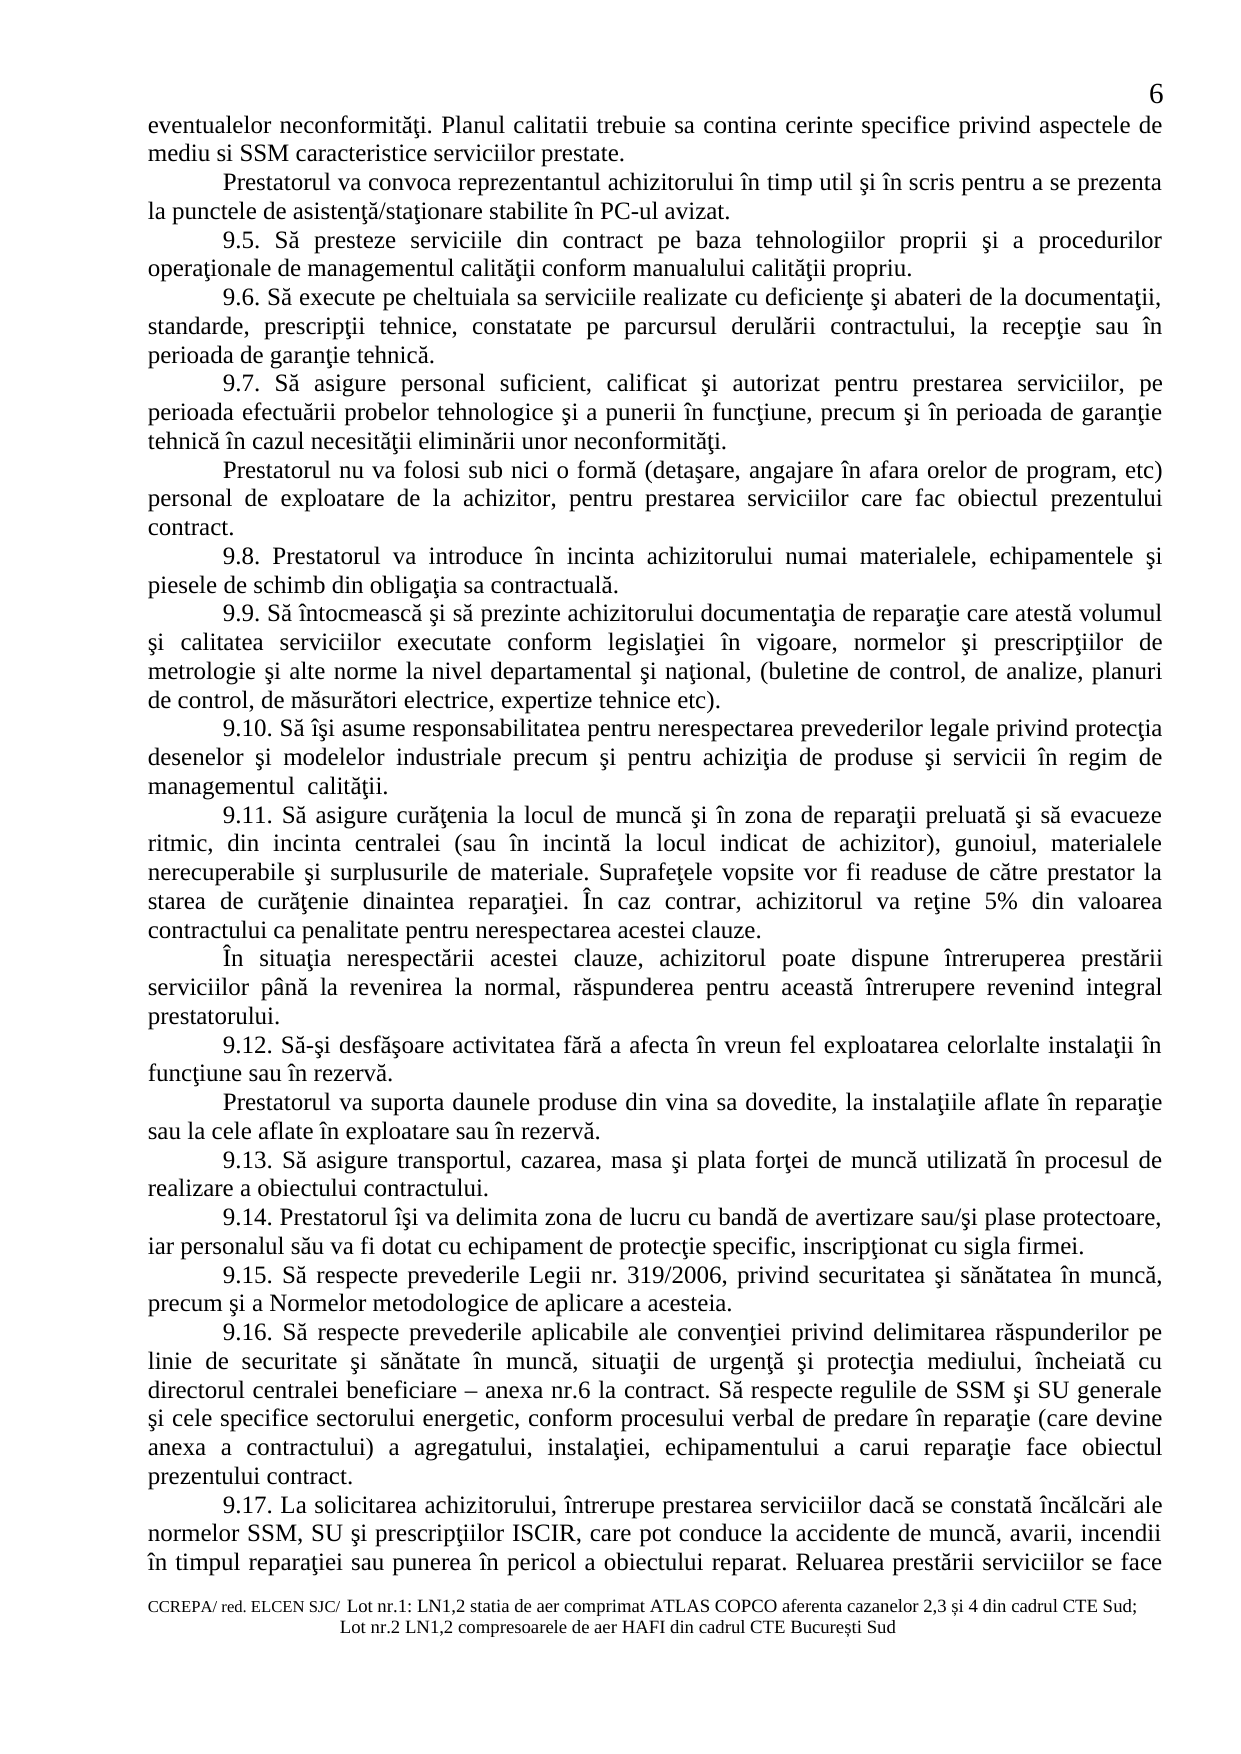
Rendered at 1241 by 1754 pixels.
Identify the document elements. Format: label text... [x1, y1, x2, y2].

text 9.5. Să presteze serviciile din contract pe baza tehnologiilor proprii şi a procedurilor operaţionale de managementul calităţii conform manualului calităţii propriu. [148, 225, 1163, 282]
text 9.12. Să-şi desfăşoare activitatea fără a afecta în vreun fel exploatarea celorlalte instalaţii în funcţiune sau în rezervă. [148, 1030, 1163, 1087]
text Prestatorul va suporta daunele produse din vina sa dovedite, la instalaţiile aflate în reparaţie sau la cele aflate în exploatare sau în rezervă. [148, 1087, 1163, 1145]
text 9.14. Prestatorul îşi va delimita zona de lucru cu bandă de avertizare sau/şi plase protectoare, iar personalul său va fi dotat cu echipament de protecţie specific, inscripţionat cu sigla firmei. [148, 1202, 1163, 1260]
text 9.7. Să asigure personal suficient, calificat şi autorizat pentru prestarea serviciilor, pe perioada efectuării probelor tehnologice şi a punerii în funcţiune, precum şi în perioada de garanţie tehnică în cazul necesităţii eliminării unor neconformităţi. [148, 368, 1163, 455]
text 9.11. Să asigure curăţenia la locul de muncă şi în zona de reparaţii preluată şi să evacueze ritmic, din incinta centralei (sau în incintă la locul indicat de achizitor), gunoiul, materialele nerecuperabile şi surplusurile de materiale. Suprafeţele vopsite vor fi readuse de către prestator la starea de curăţenie dinaintea reparaţiei. În caz contrar, achizitorul va reţine 5% din valoarea contractului ca penalitate pentru nerespectarea acestei clauze. [148, 800, 1163, 943]
text În situaţia nerespectării acestei clauze, achizitorul poate dispune întreruperea prestării serviciilor până la revenirea la normal, răspunderea pentru această întrerupere revenind integral prestatorului. [148, 943, 1163, 1030]
text 9.8. Prestatorul va introduce în incinta achizitorului numai materialele, echipamentele şi piesele de schimb din obligaţia sa contractuală. [148, 541, 1163, 598]
text 9.6. Să execute pe cheltuiala sa serviciile realizate cu deficienţe şi abateri de la documentaţii, standarde, prescripţii tehnice, constatate pe parcursul derulării contractului, la recepţie sau în perioada de garanţie tehnică. [148, 282, 1163, 368]
text 9.13. Să asigure transportul, cazarea, masa şi plata forţei de muncă utilizată în procesul de realizare a obiectului contractului. [148, 1145, 1163, 1202]
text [148, 1490, 1163, 1576]
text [148, 110, 1163, 167]
text 9.15. Să respecte prevederile Legii nr. 319/2006, privind securitatea şi sănătatea în muncă, precum şi a Normelor metodologice de aplicare a acesteia. [148, 1260, 1163, 1317]
text Prestatorul va convoca reprezentantul achizitorului în timp util şi în scris pentru a se prezenta la punctele de asistenţă/staţionare stabilite în PC-ul avizat. [148, 167, 1163, 225]
text 9.16. Să respecte prevederile aplicabile ale convenţiei privind delimitarea răspunderilor pe linie de securitate şi sănătate în muncă, situaţii de urgenţă şi protecţia mediului, încheiată cu directorul centralei beneficiare – anexa nr.6 la contract. Să respecte regulile de SSM şi SU generale şi cele specifice sectorului energetic, conform procesului verbal de predare în reparaţie (care devine anexa a contractului) a agregatului, instalaţiei, echipamentului a carui reparaţie face obiectul prezentului contract. [148, 1317, 1163, 1490]
text 9.10. Să îşi asume responsabilitatea pentru nerespectarea prevederilor legale privind protecţia desenelor şi modelelor industriale precum şi pentru achiziţia de produse şi servicii în regim de managementul calităţii. [148, 713, 1163, 800]
text 9.9. Să întocmească şi să prezinte achizitorului documentaţia de reparaţie care atestă volumul şi calitatea serviciilor executate conform legislaţiei în vigoare, normelor şi prescripţiilor de metrologie şi alte norme la nivel departamental şi naţional, (buletine de control, de analize, planuri de control, de măsurători electrice, expertize tehnice etc). [148, 598, 1163, 713]
text Prestatorul nu va folosi sub nici o formă (detaşare, angajare în afara orelor de program, etc) personal de exploatare de la achizitor, pentru prestarea serviciilor care fac obiectul prezentului contract. [148, 455, 1163, 541]
